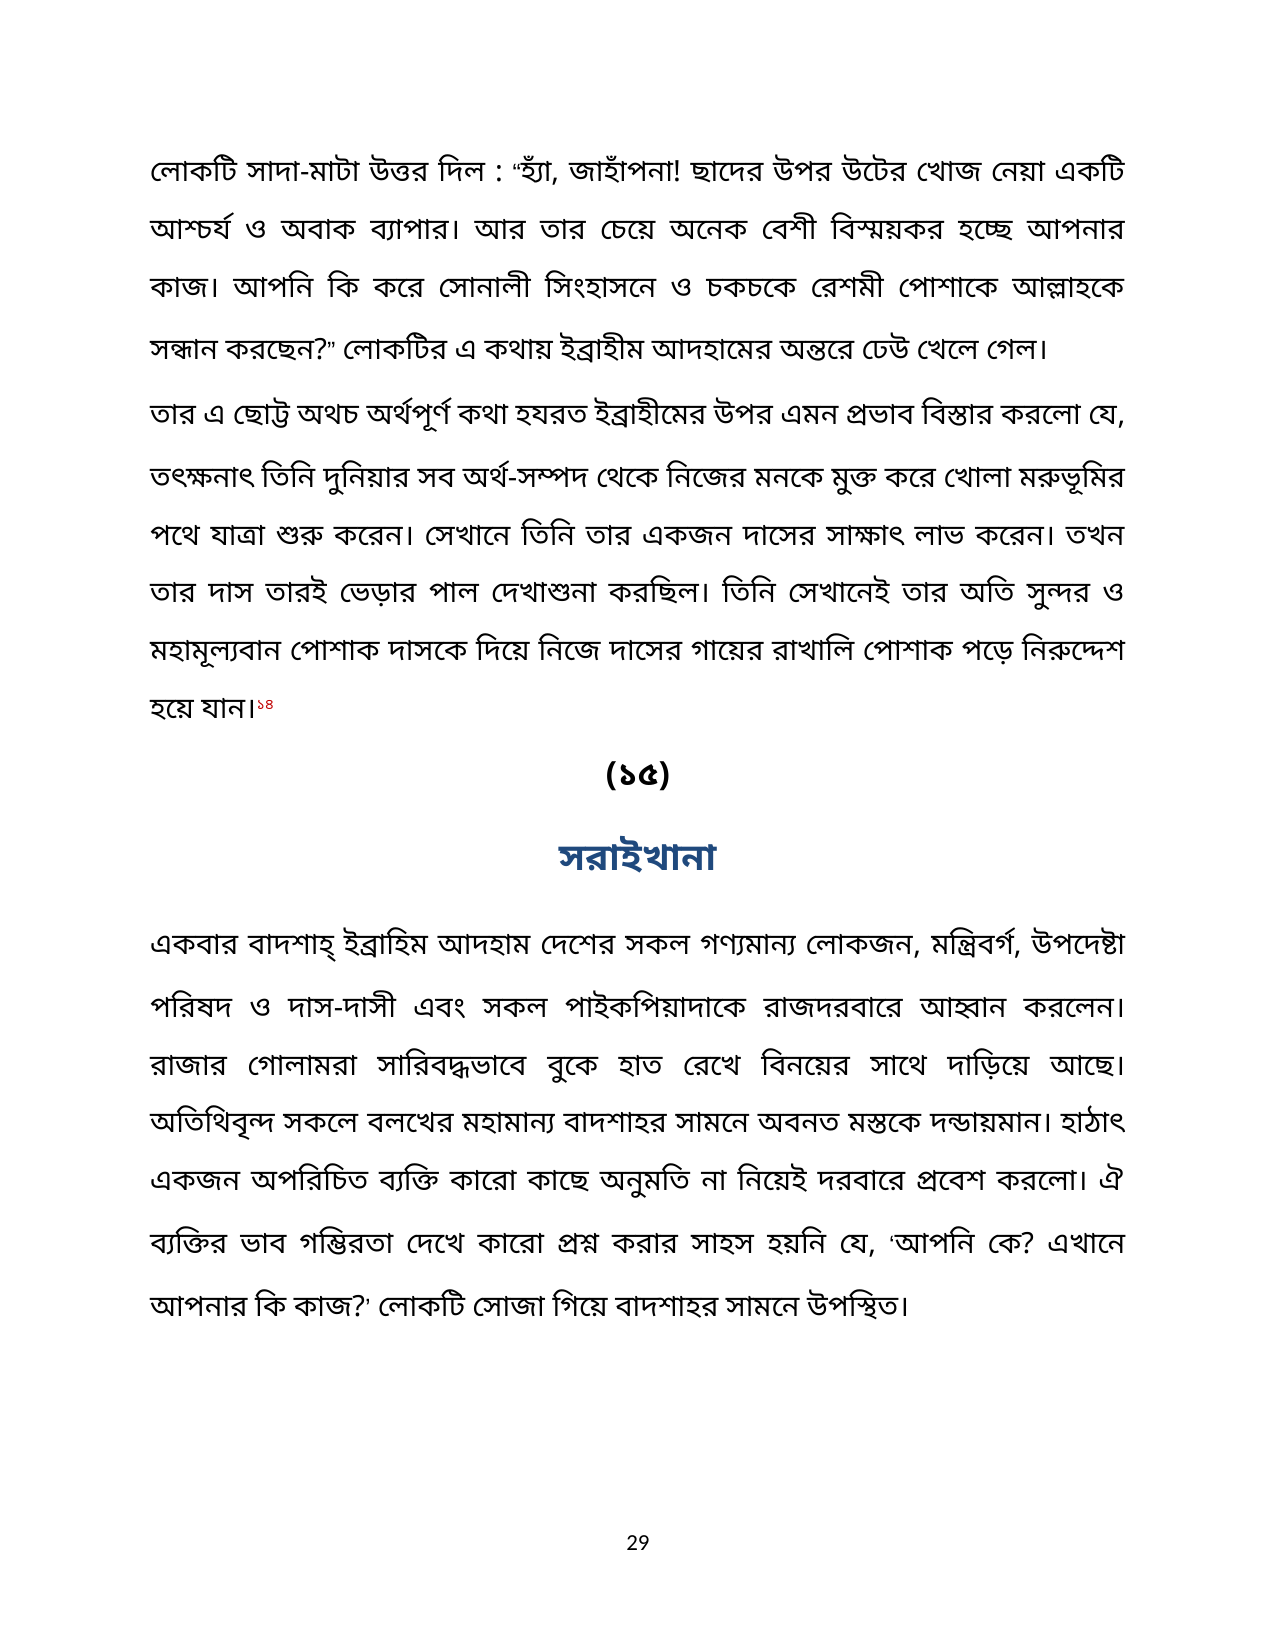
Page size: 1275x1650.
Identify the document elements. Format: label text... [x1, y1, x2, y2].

text (১৫) [150, 750, 1125, 799]
subtitle সরাইখানা [150, 836, 1125, 886]
text তার এ ছোট্ট অথচ অর্থপূর্ণ কথা হযরত ইব্রাহীমের উপর এমন প্রভাব বিস্তার করলো যে, তৎক্ষনাৎ তিনি দুনিয়ার সব অর্থ-সম্পদ থেকে নিজের মনকে মুক্ত করে খোলা মরুভূমির পথে যাত্রা শুরু করেন। সেখানে তিনি তার একজন দাসের সাক্ষাৎ লাভ করেন। তখন তার দাস তারই ভেড়ার পাল দেখাশুনা করছিল। তিনি সেখানেই তার অতি সুন্দর ও মহামূল্যবান পোশাক দাসকে দিয়ে নিজে দাসের গায়ের রাখালি পোশাক পড়ে নিরুদ্দেশ হয়ে যান।১৪ [150, 393, 1125, 731]
text লোকটি সাদা-মাটা উত্তর দিল : “হ্যাঁ, জাহাঁপনা! ছাদের উপর উটের খোজ নেয়া একটি আশ্চর্য ও অবাক ব্যাপার। আর তার চেয়ে অনেক বেশী বিস্ময়কর হচ্ছে আপনার কাজ। আপনি কি করে সোনালী সিংহাসনে ও চকচকে রেশমী পোশাকে আল্লাহকে সন্ধান করছেন?” লোকটির এ কথায় ইব্রাহীম আদহামের অন্তরে ঢেউ খেলে গেল। [150, 150, 1125, 372]
text একবার বাদশাহ্ ইব্রাহিম আদহাম দেশের সকল গণ্যমান্য লোকজন, মন্ত্রিবর্গ, উপদেষ্টা পরিষদ ও দাস-দাসী এবং সকল পাইকপিয়াদাকে রাজদরবারে আহ্বান করলেন। রাজার গোলামরা সারিবদ্ধভাবে বুকে হাত রেখে বিনয়ের সাথে দাড়িয়ে আছে। অতিথিবৃন্দ সকলে বলখের মহামান্য বাদশাহর সামনে অবনত মস্তকে দন্ডায়মান। হাঠাৎ একজন অপরিচিত ব্যক্তি কারো কাছে অনুমতি না নিয়েই দরবারে প্রবেশ করলো। ঐ ব্যক্তির ভাব গম্ভিরতা দেখে কারো প্রশ্ন করার সাহস হয়নি যে, ‘আপনি কে? এখানে আপনার কি কাজ?’ লোকটি সোজা গিয়ে বাদশাহর সামনে উপস্থিত। [150, 923, 1125, 1328]
